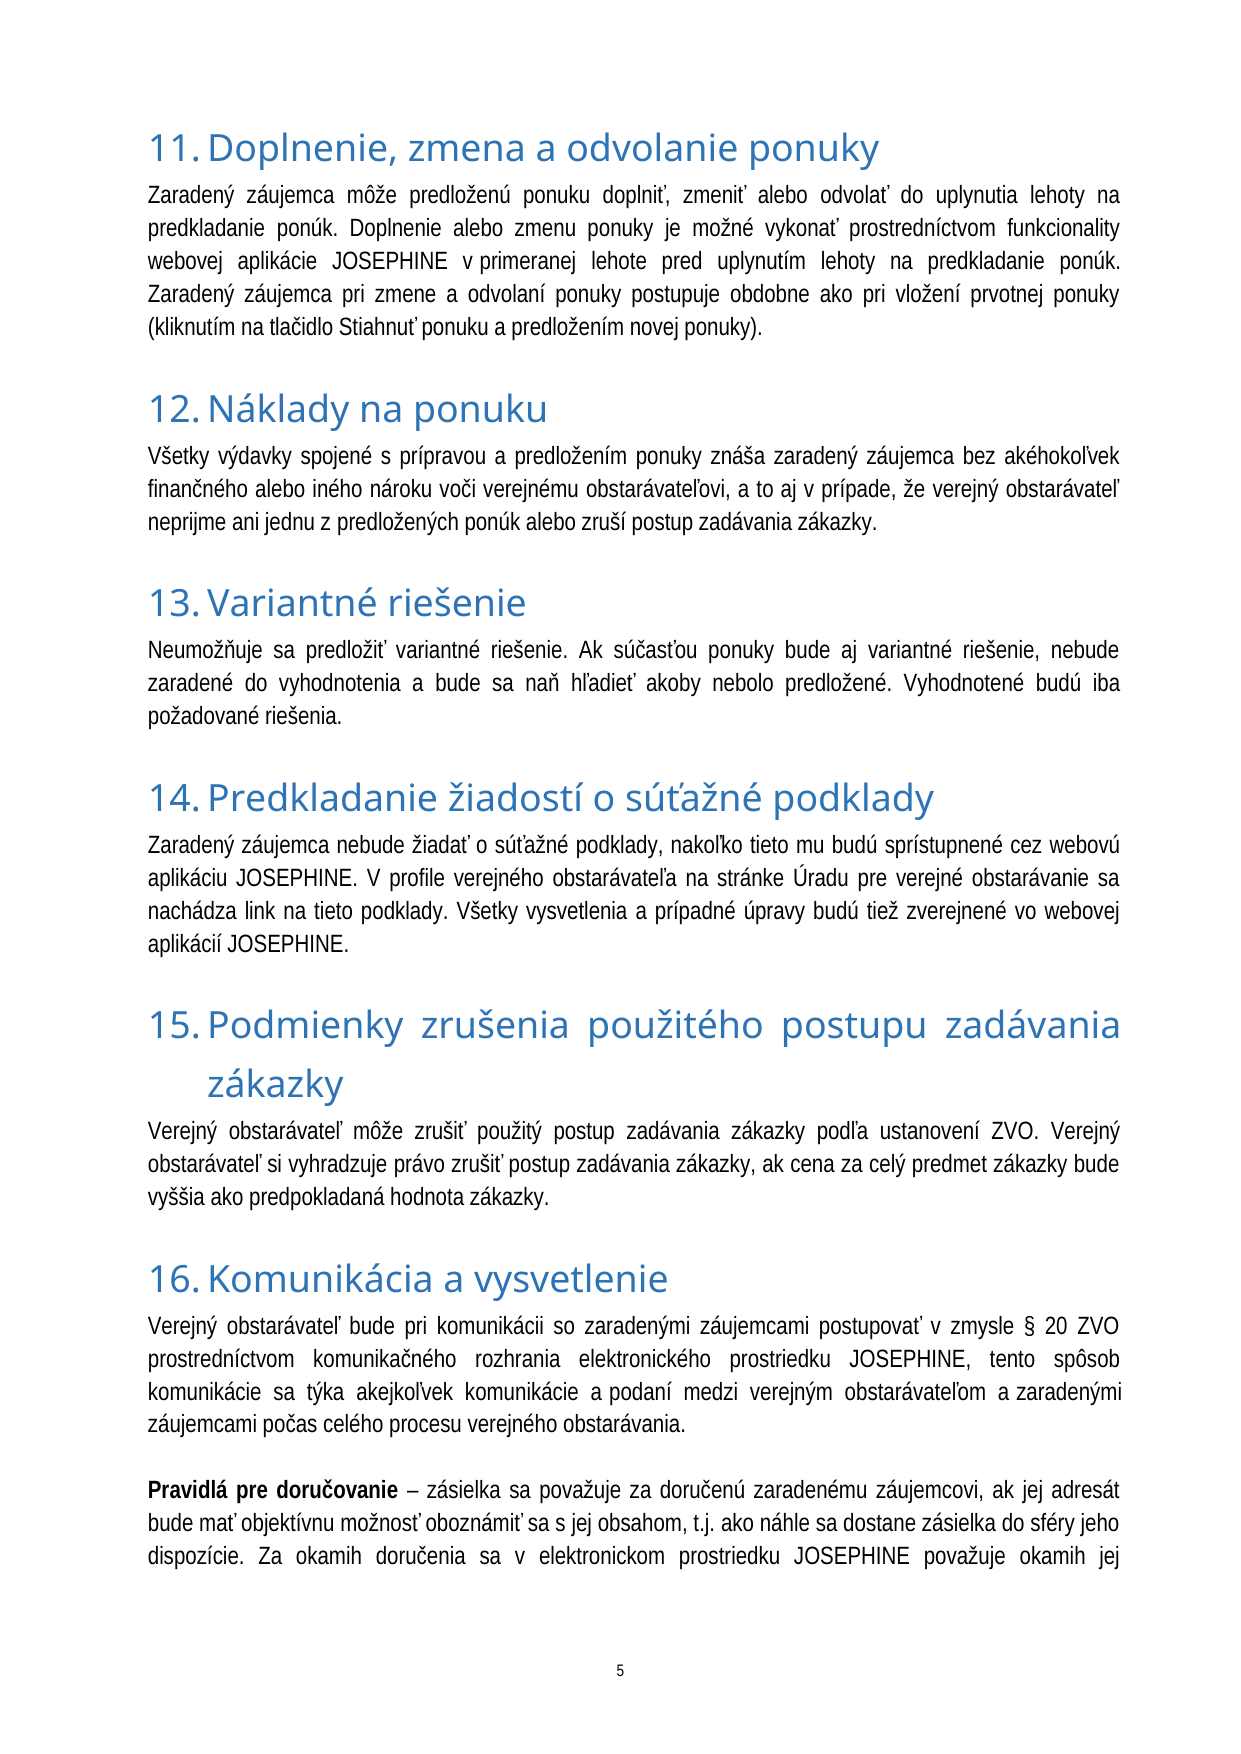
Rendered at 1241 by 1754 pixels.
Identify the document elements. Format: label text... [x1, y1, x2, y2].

text Zaradený záujemca môže predloženú ponuku doplniť, zmeniť alebo odvolať do uplynutia lehoty na predkladanie ponúk. Doplnenie alebo zmenu ponuky je možné vykonať prostredníctvom funkcionality webovej aplikácie JOSEPHINE v primeranej lehote pred uplynutím lehoty na predkladanie ponúk. Zaradený záujemca pri zmene a odvolaní ponuky postupuje obdobne ako pri vložení prvotnej ponuky (kliknutím na tlačidlo Stiahnuť ponuku a predložením novej ponuky). [148, 180, 1122, 341]
subtitle Variantné riešenie [148, 577, 1122, 628]
text Neumožňuje sa predložiť variantné riešenie. Ak súčasťou ponuky bude aj variantné riešenie, nebude zaradené do vyhodnotenia a bude sa naň hľadieť akoby nebolo predložené. Vyhodnotené budú iba požadované riešenia. [148, 635, 1122, 730]
subtitle Doplnenie, zmena a odvolanie ponuky [148, 122, 1122, 173]
subtitle Komunikácia a vysvetlenie [148, 1252, 1122, 1303]
subtitle Podmienky zrušenia použitého postupu zadávania zákazky [148, 999, 1122, 1108]
subtitle Predkladanie žiadostí o súťažné podklady [148, 771, 1122, 822]
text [148, 1475, 1122, 1570]
text Zaradený záujemca nebude žiadať o súťažné podklady, nakoľko tieto mu budú sprístupnené cez webovú aplikáciu JOSEPHINE. V profile verejného obstarávateľa na stránke Úradu pre verejné obstarávanie sa nachádza link na tieto podklady. Všetky vysvetlenia a prípadné úpravy budú tiež zverejnené vo webovej aplikácií JOSEPHINE. [148, 830, 1122, 957]
text Verejný obstarávateľ bude pri komunikácii so zaradenými záujemcami postupovať v zmysle § 20 ZVO prostredníctvom komunikačného rozhrania elektronického prostriedku JOSEPHINE, tento spôsob komunikácie sa týka akejkoľvek komunikácie a podaní medzi verejným obstarávateľom a zaradenými záujemcami počas celého procesu verejného obstarávania. [148, 1311, 1122, 1438]
text Všetky výdavky spojené s prípravou a predložením ponuky znáša zaradený záujemca bez akéhokoľvek finančného alebo iného nároku voči verejnému obstarávateľovi, a to aj v prípade, že verejný obstarávateľ neprijme ani jednu z predložených ponúk alebo zruší postup zadávania zákazky. [148, 441, 1122, 535]
subtitle Náklady na ponuku [148, 382, 1122, 433]
text Verejný obstarávateľ môže zrušiť použitý postup zadávania zákazky podľa ustanovení ZVO. Verejný obstarávateľ si vyhradzuje právo zrušiť postup zadávania zákazky, ak cena za celý predmet zákazky bude vyššia ako predpokladaná hodnota zákazky. [148, 1116, 1122, 1211]
